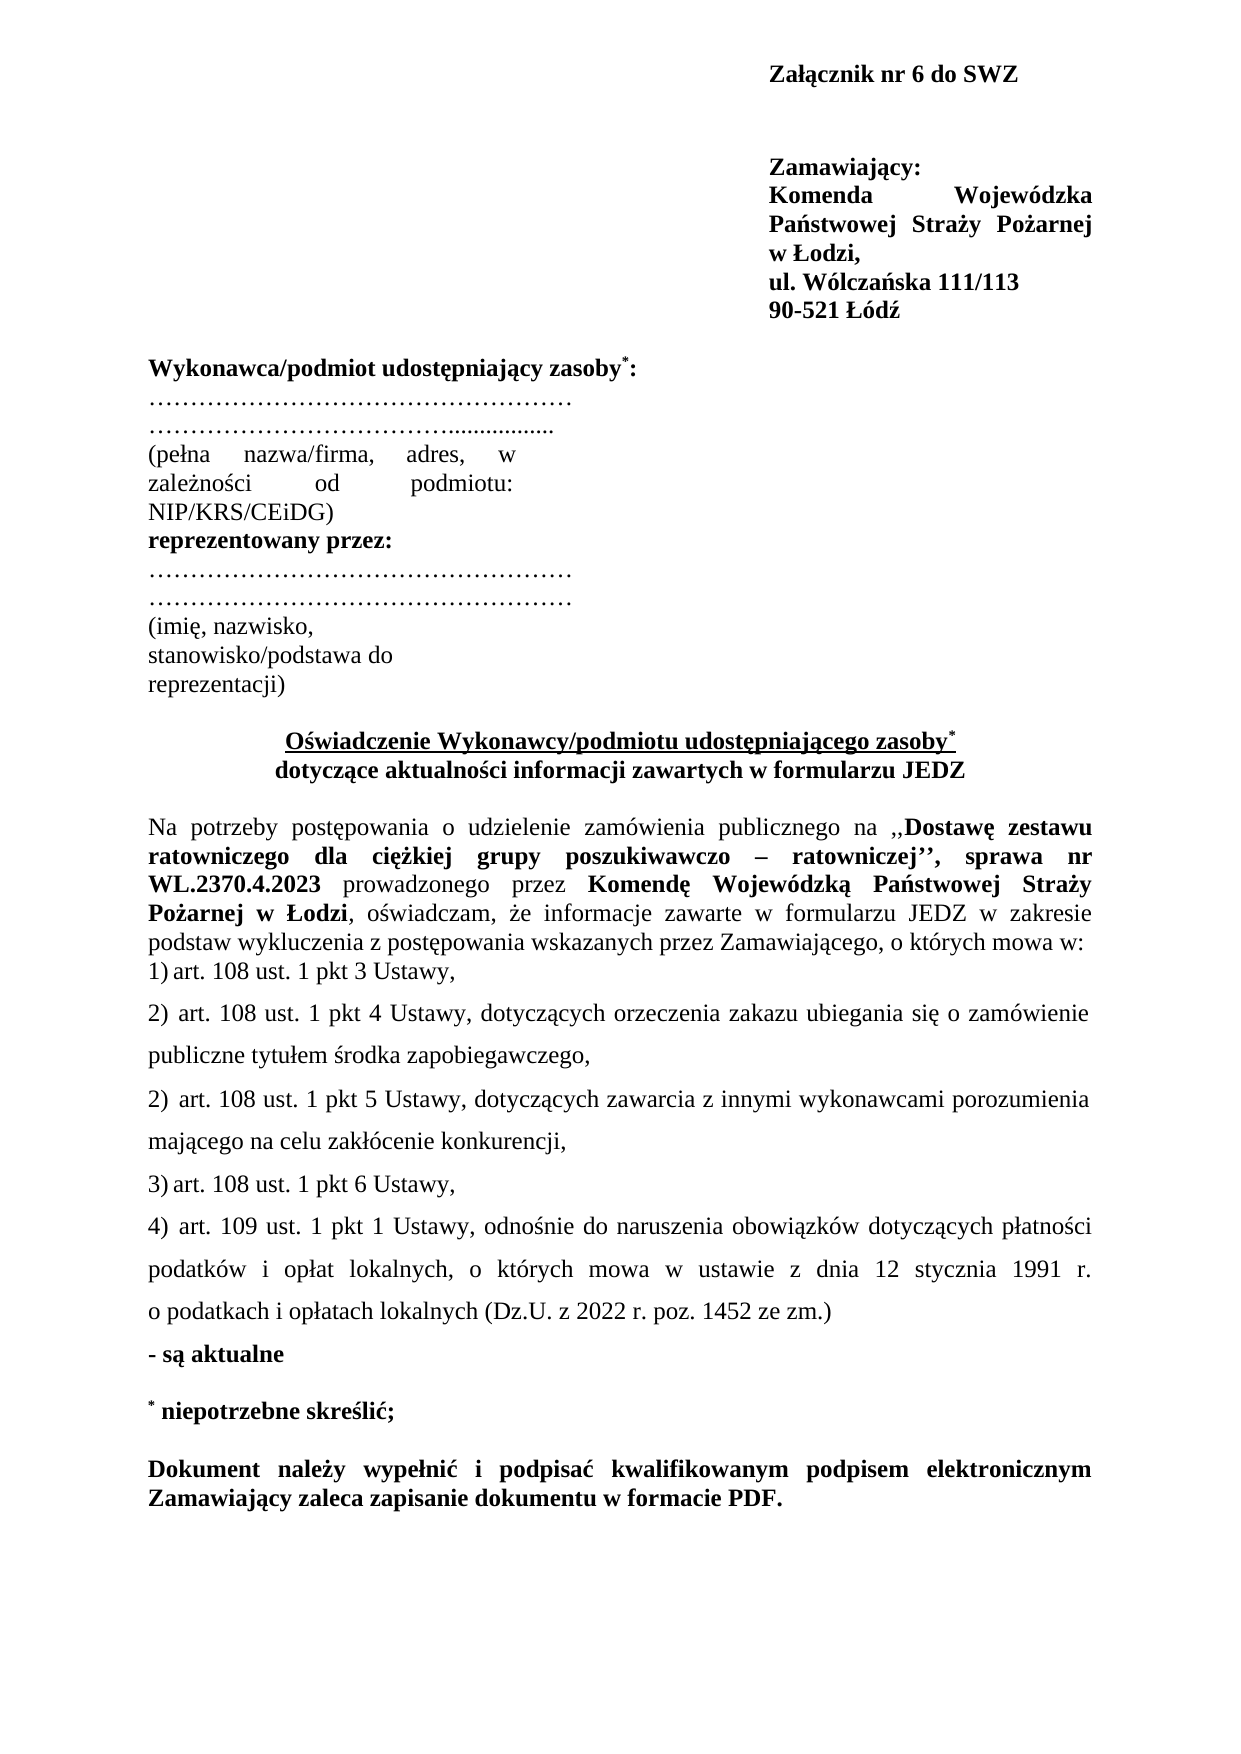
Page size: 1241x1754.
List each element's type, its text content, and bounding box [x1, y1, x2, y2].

text Wykonawca/podmiot udostępniający zasoby*: [148, 353, 1093, 382]
text …………………………………………… [148, 583, 1093, 611]
text (imię, nazwisko, [148, 611, 1093, 640]
text …………………………………………… [148, 382, 1093, 410]
text * niepotrzebne skreślić; [148, 1396, 1093, 1425]
text - są aktualne [148, 1339, 1093, 1368]
list art. 108 ust. 1 pkt 6 Ustawy, [148, 1169, 1093, 1198]
text Na potrzeby postępowania o udzielenie zamówienia publicznego na ,,Dostawę zestawu ratowniczego dla ciężkiej grupy poszukiwawczo – ratowniczej’’, sprawa nr WL.2370.4.2023 prowadzonego przez Komendę Wojewódzką Państwowej Straży Pożarnej w Łodzi, oświadczam, że informacje zawarte w formularzu JEDZ w zakresie podstaw wykluczenia z postępowania wskazanych przez Zamawiającego, o których mowa w: [148, 813, 1093, 955]
text NIP/KRS/CEiDG) [148, 497, 1093, 525]
text Zamawiający: [769, 152, 1093, 180]
text ul. Wólczańska 111/113 [769, 267, 1093, 295]
list art. 108 ust. 1 pkt 4 Ustawy, dotyczących orzeczenia zakazu ubiegania się o zamówienie publiczne tytułem środka zapobiegawczego, [148, 998, 1091, 1069]
text Komenda Wojewódzka Państwowej Straży Pożarnej w Łodzi, [769, 180, 1093, 267]
text stanowisko/podstawa do [148, 640, 1093, 669]
text Oświadczenie Wykonawcy/podmiotu udostępniającego zasoby* [148, 726, 1093, 755]
text zależności od podmiotu: [148, 468, 1093, 496]
list art. 109 ust. 1 pkt 1 Ustawy, odnośnie do naruszenia obowiązków dotyczących płatności podatków i opłat lokalnych, o których mowa w ustawie z dnia 12 stycznia 1991 r. o podatkach i opłatach lokalnych (Dz.U. z 2022 r. poz. 1452 ze zm.) [148, 1211, 1093, 1325]
list art. 108 ust. 1 pkt 3 Ustawy, [148, 956, 1093, 985]
text reprezentacji) [148, 669, 1093, 698]
text reprezentowany przez: [148, 525, 1093, 554]
text Dokument należy wypełnić i podpisać kwalifikowanym podpisem elektronicznym Zamawiający zaleca zapisanie dokumentu w formacie PDF. [148, 1454, 1093, 1511]
text (pełna nazwa/firma, adres, w [148, 439, 1093, 468]
text …………………………………………… [148, 554, 1093, 583]
text ………………………………................. [148, 410, 1093, 439]
text 90-521 Łódź [769, 295, 1093, 324]
text Załącznik nr 6 do SWZ [769, 59, 1093, 88]
text dotyczące aktualności informacji zawartych w formularzu JEDZ [148, 755, 1093, 784]
list art. 108 ust. 1 pkt 5 Ustawy, dotyczących zawarcia z innymi wykonawcami porozumienia mającego na celu zakłócenie konkurencji, [148, 1084, 1091, 1155]
